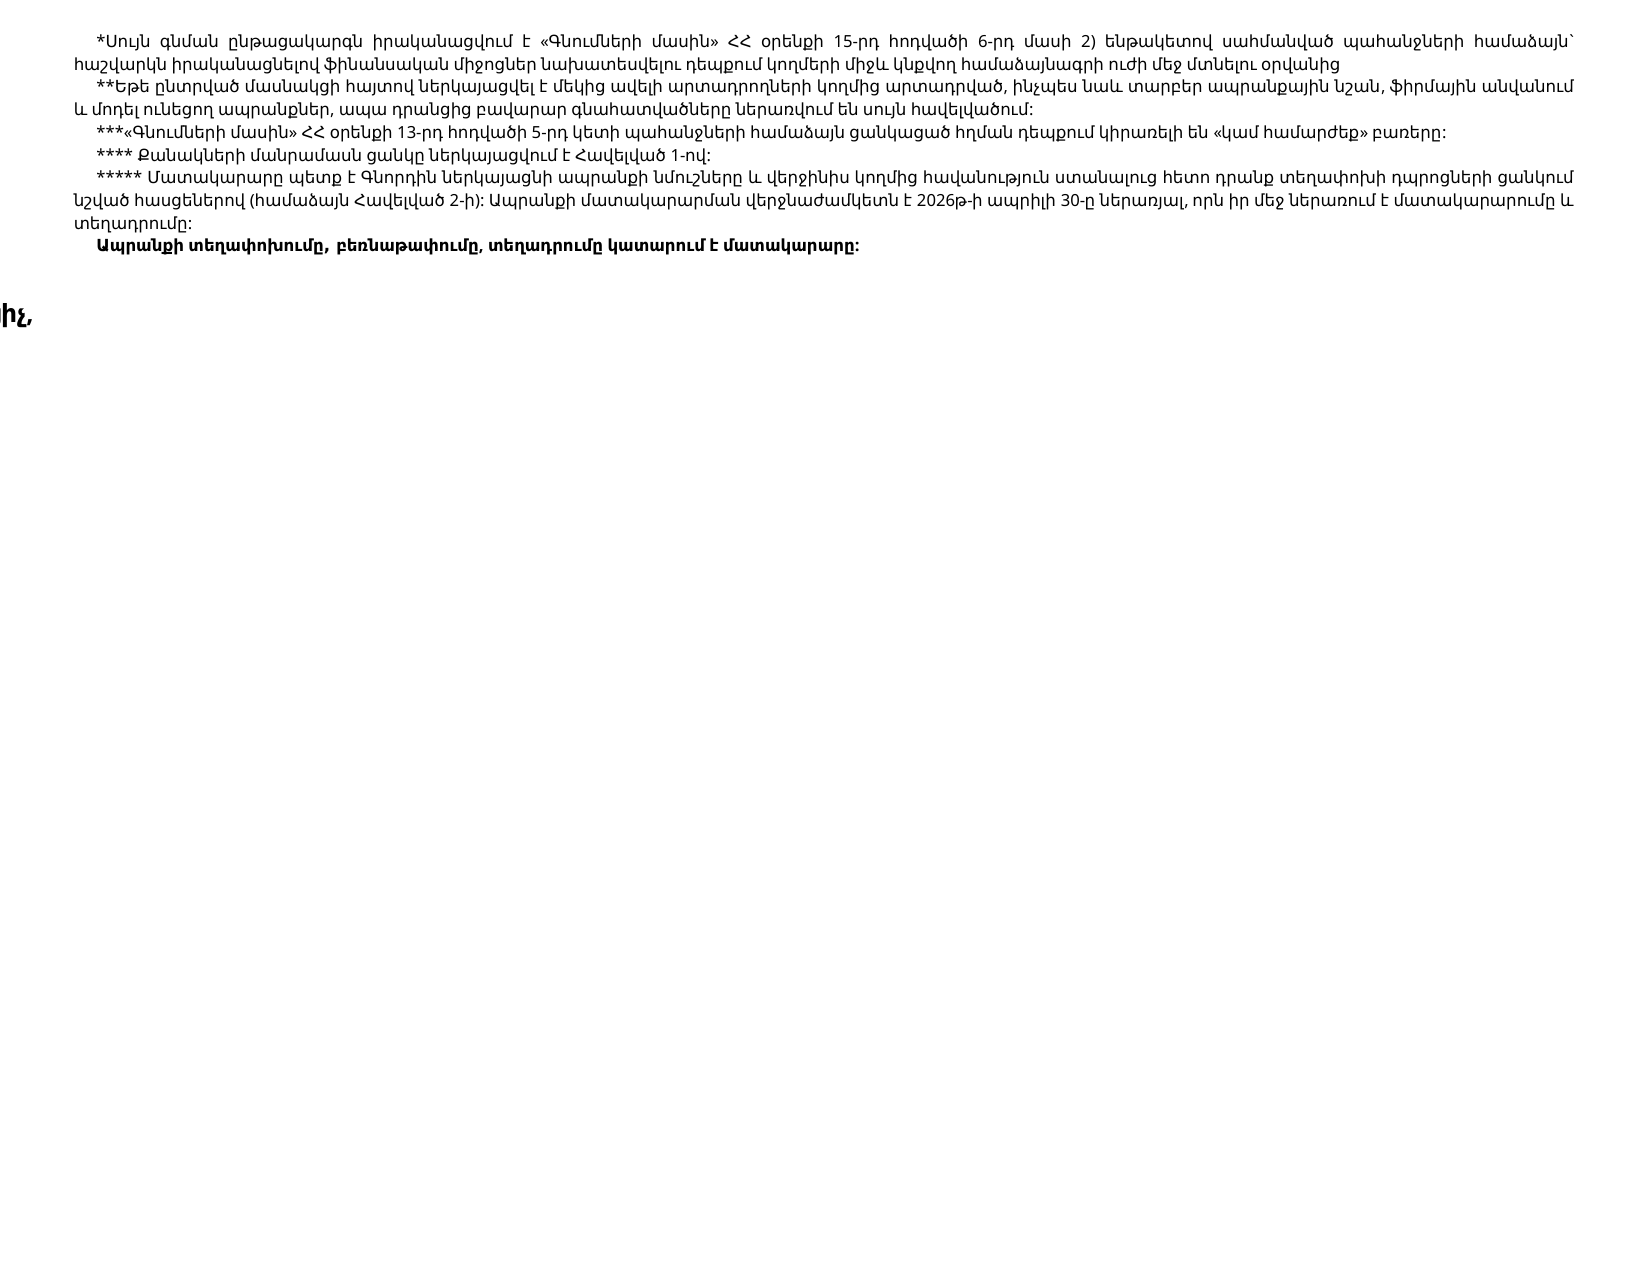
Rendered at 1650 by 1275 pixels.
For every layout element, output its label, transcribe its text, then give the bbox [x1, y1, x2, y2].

text ***** Մատակարարը պետք է Գնորդին ներկայացնի ապրանքի նմուշները և վերջինիս կողմից հավանություն ստանալուց հետո դրանք տեղափոխի դպրոցների ցանկում նշված հասցեներով (համաձայն Հավելված 2-ի): Ապրանքի մատակարարման վերջնաժամկետն է 2026թ-ի ապրիլի 30-ը ներառյալ, որն իր մեջ ներառում է մատակարարումը և տեղադրումը: [73, 166, 1575, 234]
text ***«Գնումների մասին» ՀՀ օրենքի 13-րդ հոդվածի 5-րդ կետի պահանջների համաձայն ցանկացած հղման դեպքում կիրառելի են «կամ համարժեք» բառերը: [73, 120, 1575, 143]
text Ապրանքի տեղափոխումը, բեռնաթափումը, տեղադրումը կատարում է մատակարարը: [73, 234, 1575, 257]
text *Սույն գնման ընթացակարգն իրականացվում է «Գնումների մասին» ՀՀ օրենքի 15-րդ հոդվածի 6-րդ մասի 2) ենթակետով սահմանված պահանջների համաձայն` հաշվարկն իրականացնելով ֆինանսական միջոցներ նախատեսվելու դեպքում կողմերի միջև կնքվող համաձայնագրի ուժի մեջ մտնելու օրվանից [73, 29, 1575, 75]
text Գնման հայտը նախագծած ներկայացուցիչ, [0, 296, 1575, 330]
text **Եթե ընտրված մասնակցի հայտով ներկայացվել է մեկից ավելի արտադրողների կողմից արտադրված, ինչպես նաև տարբեր ապրանքային նշան, ֆիրմային անվանում և մոդել ունեցող ապրանքներ, ապա դրանցից բավարար գնահատվածները ներառվում են սույն հավելվածում: [73, 75, 1575, 120]
text **** Քանակների մանրամասն ցանկը ներկայացվում է Հավելված 1-ով: [73, 143, 1575, 166]
